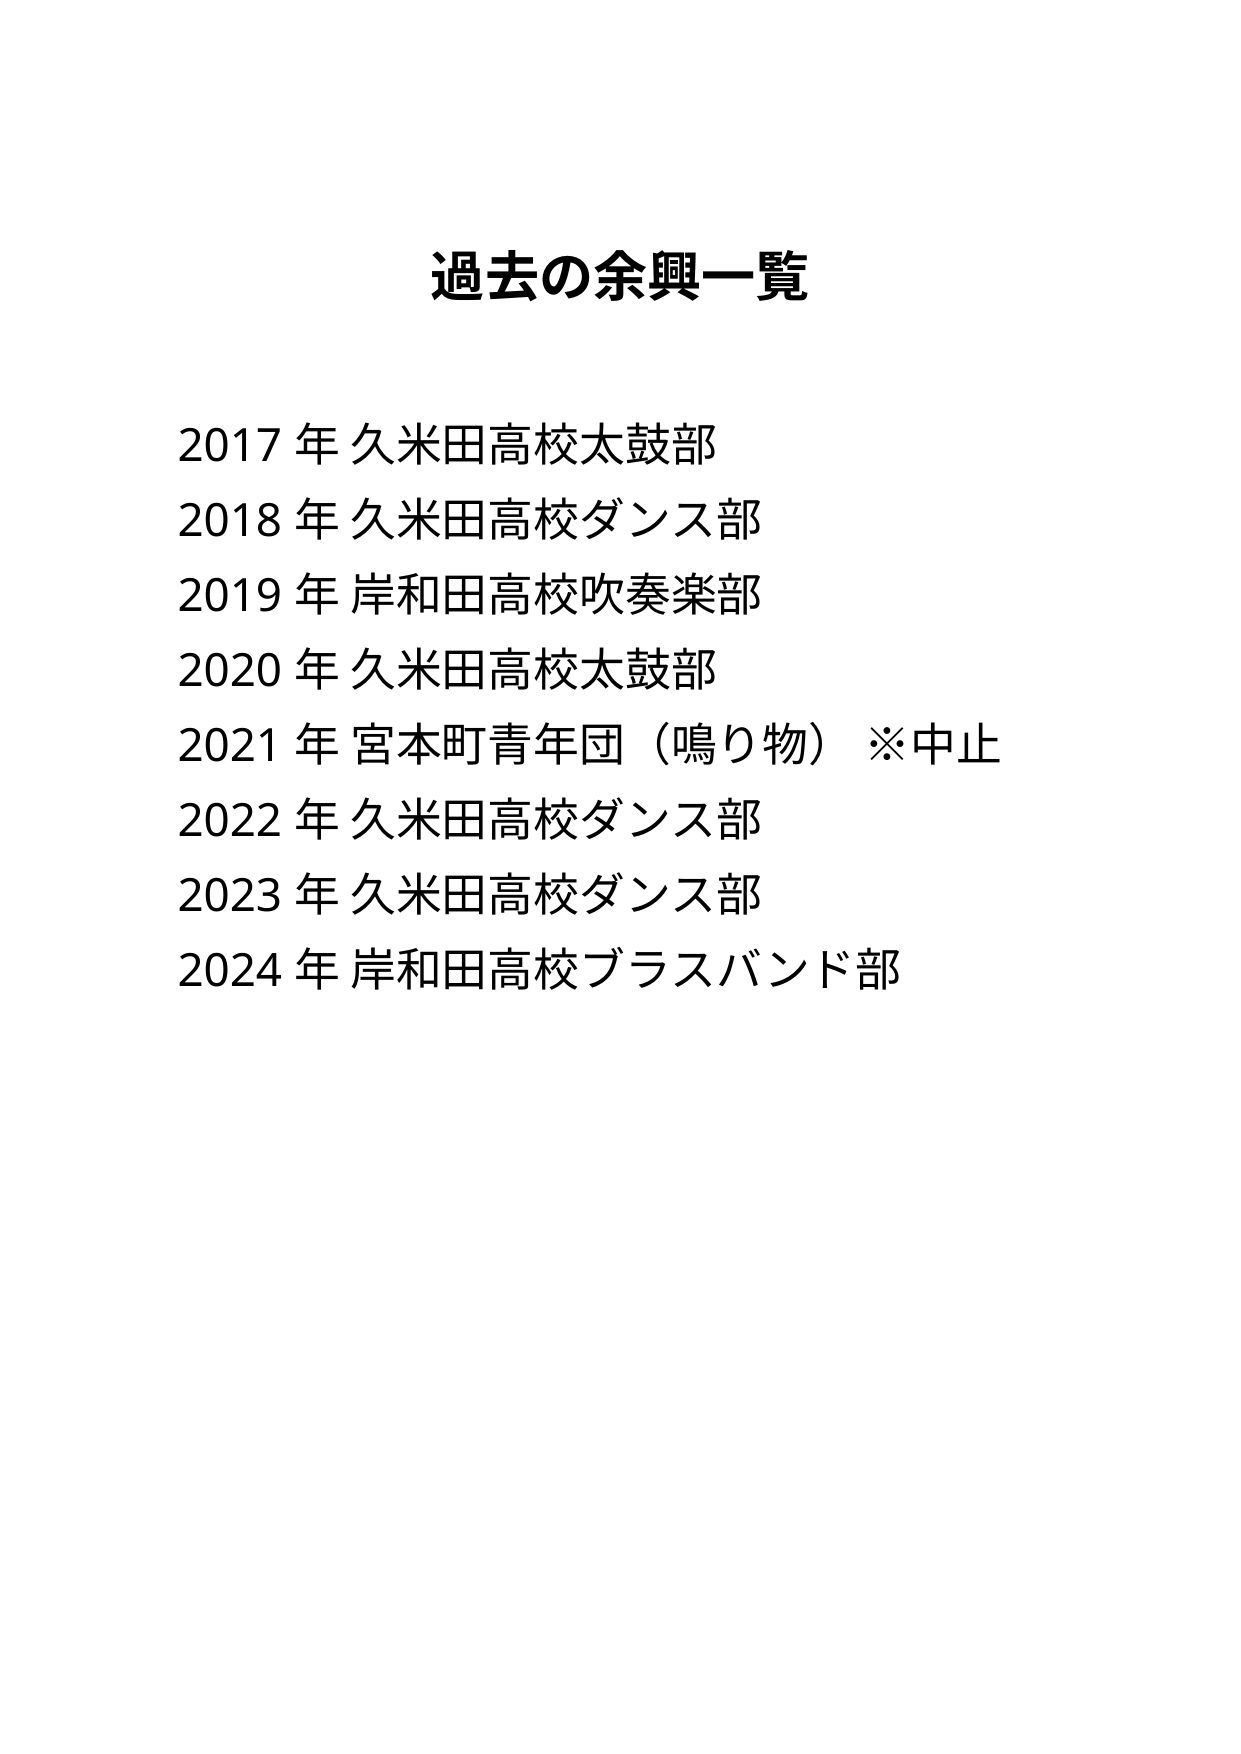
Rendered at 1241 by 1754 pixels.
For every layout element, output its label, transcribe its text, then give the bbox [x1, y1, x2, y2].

text 2018 年 久米田高校ダンス部 [177, 479, 1063, 554]
text 2022 年 久米田高校ダンス部 [177, 779, 1063, 854]
text 2023 年 久米田高校ダンス部 [177, 854, 1063, 929]
text 2021 年 宮本町青年団（鳴り物） ※中止 [177, 704, 1063, 779]
text 2024 年 岸和田高校ブラスバンド部 [177, 929, 1063, 1004]
text 2020 年 久米田高校太鼓部 [177, 629, 1063, 704]
text 2017 年 久米田高校太鼓部 [177, 404, 1063, 479]
text 過去の余興一覧 [177, 217, 1063, 329]
text 2019 年 岸和田高校吹奏楽部 [177, 554, 1063, 629]
